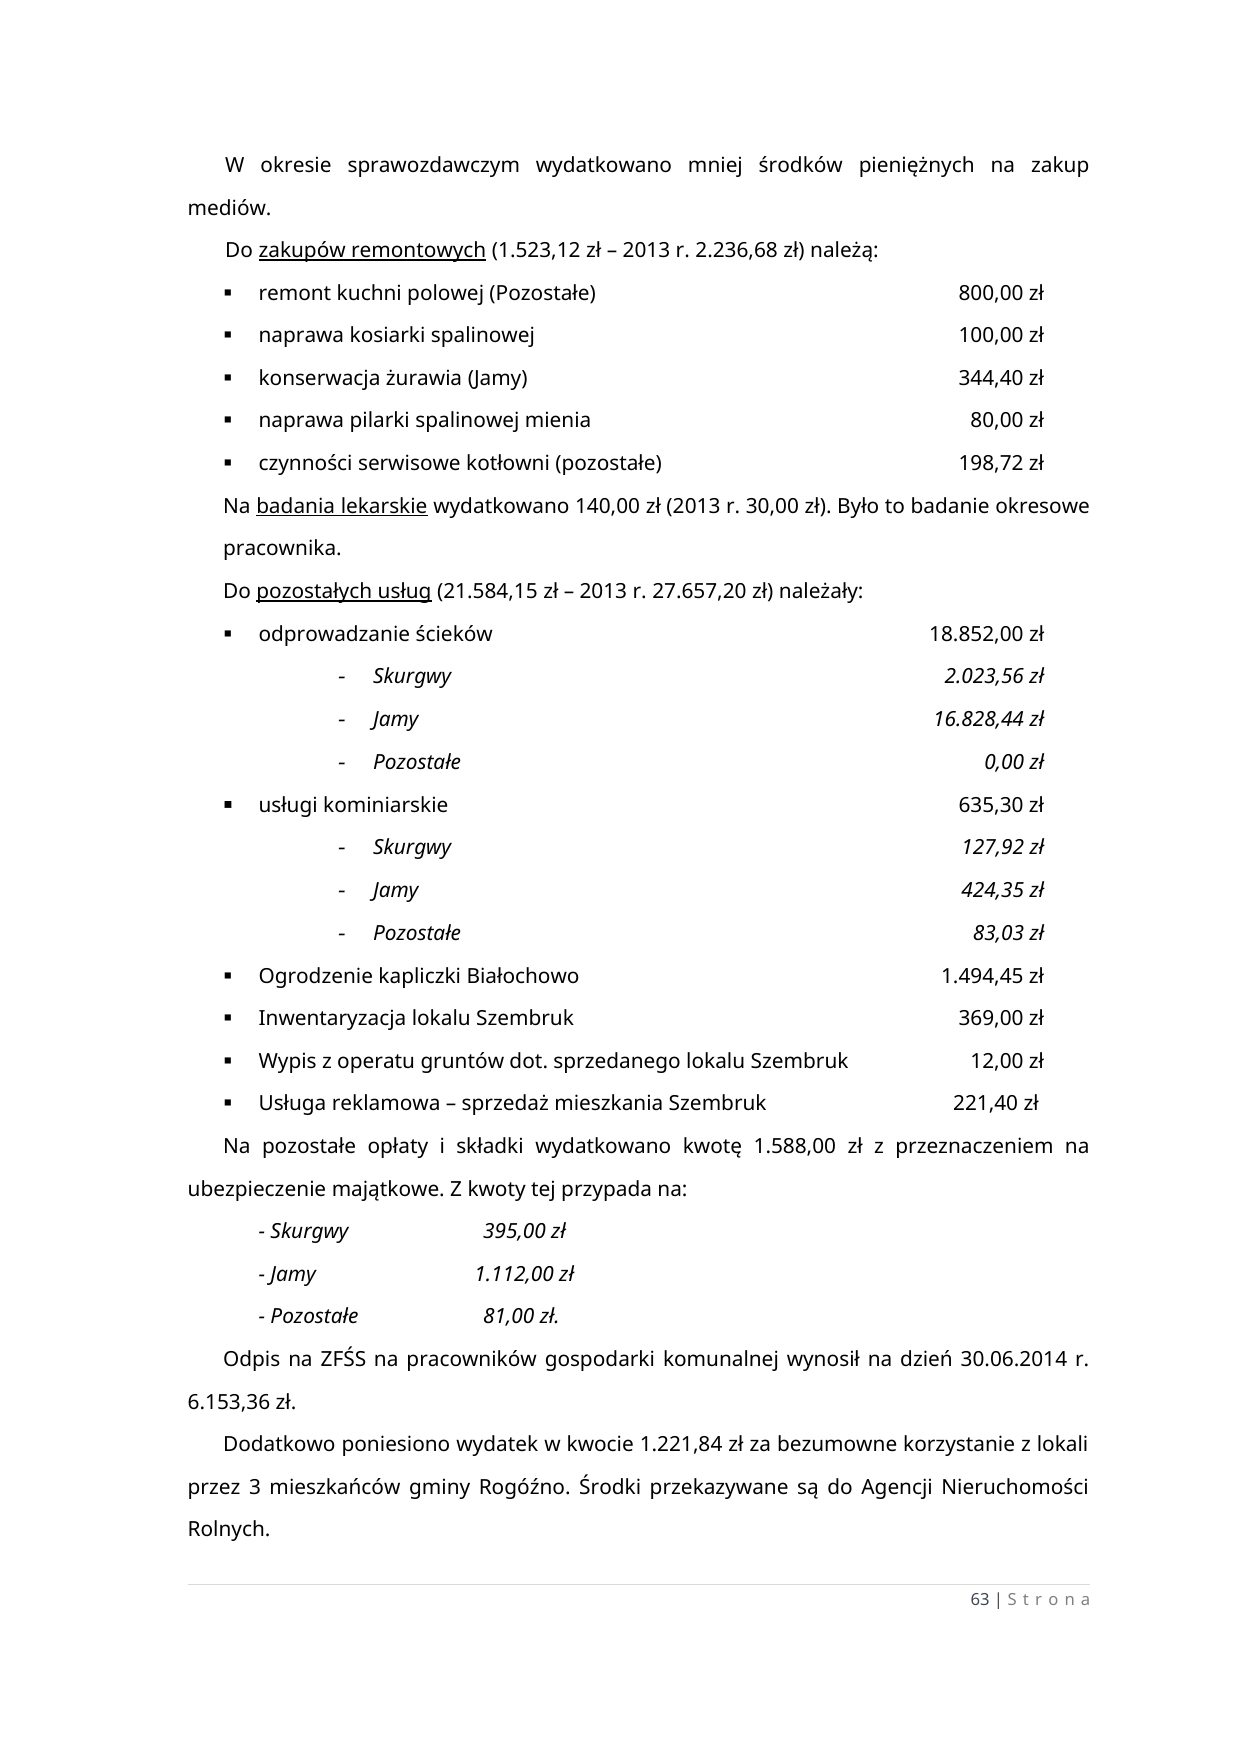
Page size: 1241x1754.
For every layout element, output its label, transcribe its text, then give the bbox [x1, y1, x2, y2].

list naprawa kosiarki spalinowej 100,00 zł [223, 320, 1090, 349]
text Do zakupów remontowych (1.523,12 zł – 2013 r. 2.236,68 zł) należą: [225, 235, 1090, 264]
list Skurgwy 2.023,56 zł [335, 661, 1090, 690]
list Skurgwy 127,92 zł [335, 832, 1090, 861]
list Pozostałe 0,00 zł [335, 747, 1090, 775]
list Jamy 424,35 zł [335, 875, 1090, 904]
text Na badania lekarskie wydatkowano 140,00 zł (2013 r. 30,00 zł). Było to badanie okresowe pracownika. [223, 491, 1090, 562]
text W okresie sprawozdawczym wydatkowano mniej środków pieniężnych na zakup mediów. [187, 150, 1090, 221]
list Wypis z operatu gruntów dot. sprzedanego lokalu Szembruk 12,00 zł [223, 1046, 1090, 1074]
list Pozostałe 83,03 zł [335, 918, 1090, 946]
list remont kuchni polowej (Pozostałe) 800,00 zł [223, 278, 1090, 306]
text Do pozostałych usług (21.584,15 zł – 2013 r. 27.657,20 zł) należały: [223, 576, 1090, 604]
list Usługa reklamowa – sprzedaż mieszkania Szembruk 221,40 zł [223, 1088, 1090, 1117]
list Ogrodzenie kapliczki Białochowo 1.494,45 zł [223, 961, 1090, 989]
text - Skurgwy 395,00 zł [223, 1216, 1090, 1245]
list Jamy 16.828,44 zł [335, 704, 1090, 733]
list czynności serwisowe kotłowni (pozostałe) 198,72 zł [223, 448, 1090, 477]
text - Pozostałe 81,00 zł. [223, 1302, 1090, 1330]
list Inwentaryzacja lokalu Szembruk 369,00 zł [223, 1003, 1090, 1032]
text Dodatkowo poniesiono wydatek w kwocie 1.221,84 zł za bezumowne korzystanie z lokali przez 3 mieszkańców gminy Rogóźno. Środki przekazywane są do Agencji Nieruchomości Rolnych. [187, 1429, 1090, 1543]
list odprowadzanie ścieków 18.852,00 zł [223, 619, 1090, 647]
text - Jamy 1.112,00 zł [223, 1259, 1090, 1287]
text Na pozostałe opłaty i składki wydatkowano kwotę 1.588,00 zł z przeznaczeniem na ubezpieczenie majątkowe. Z kwoty tej przypada na: [187, 1131, 1090, 1202]
text Odpis na ZFŚS na pracowników gospodarki komunalnej wynosił na dzień 30.06.2014 r. 6.153,36 zł. [187, 1344, 1090, 1415]
list konserwacja żurawia (Jamy) 344,40 zł [223, 363, 1090, 391]
list usługi kominiarskie 635,30 zł [223, 790, 1090, 818]
list naprawa pilarki spalinowej mienia 80,00 zł [223, 406, 1090, 434]
